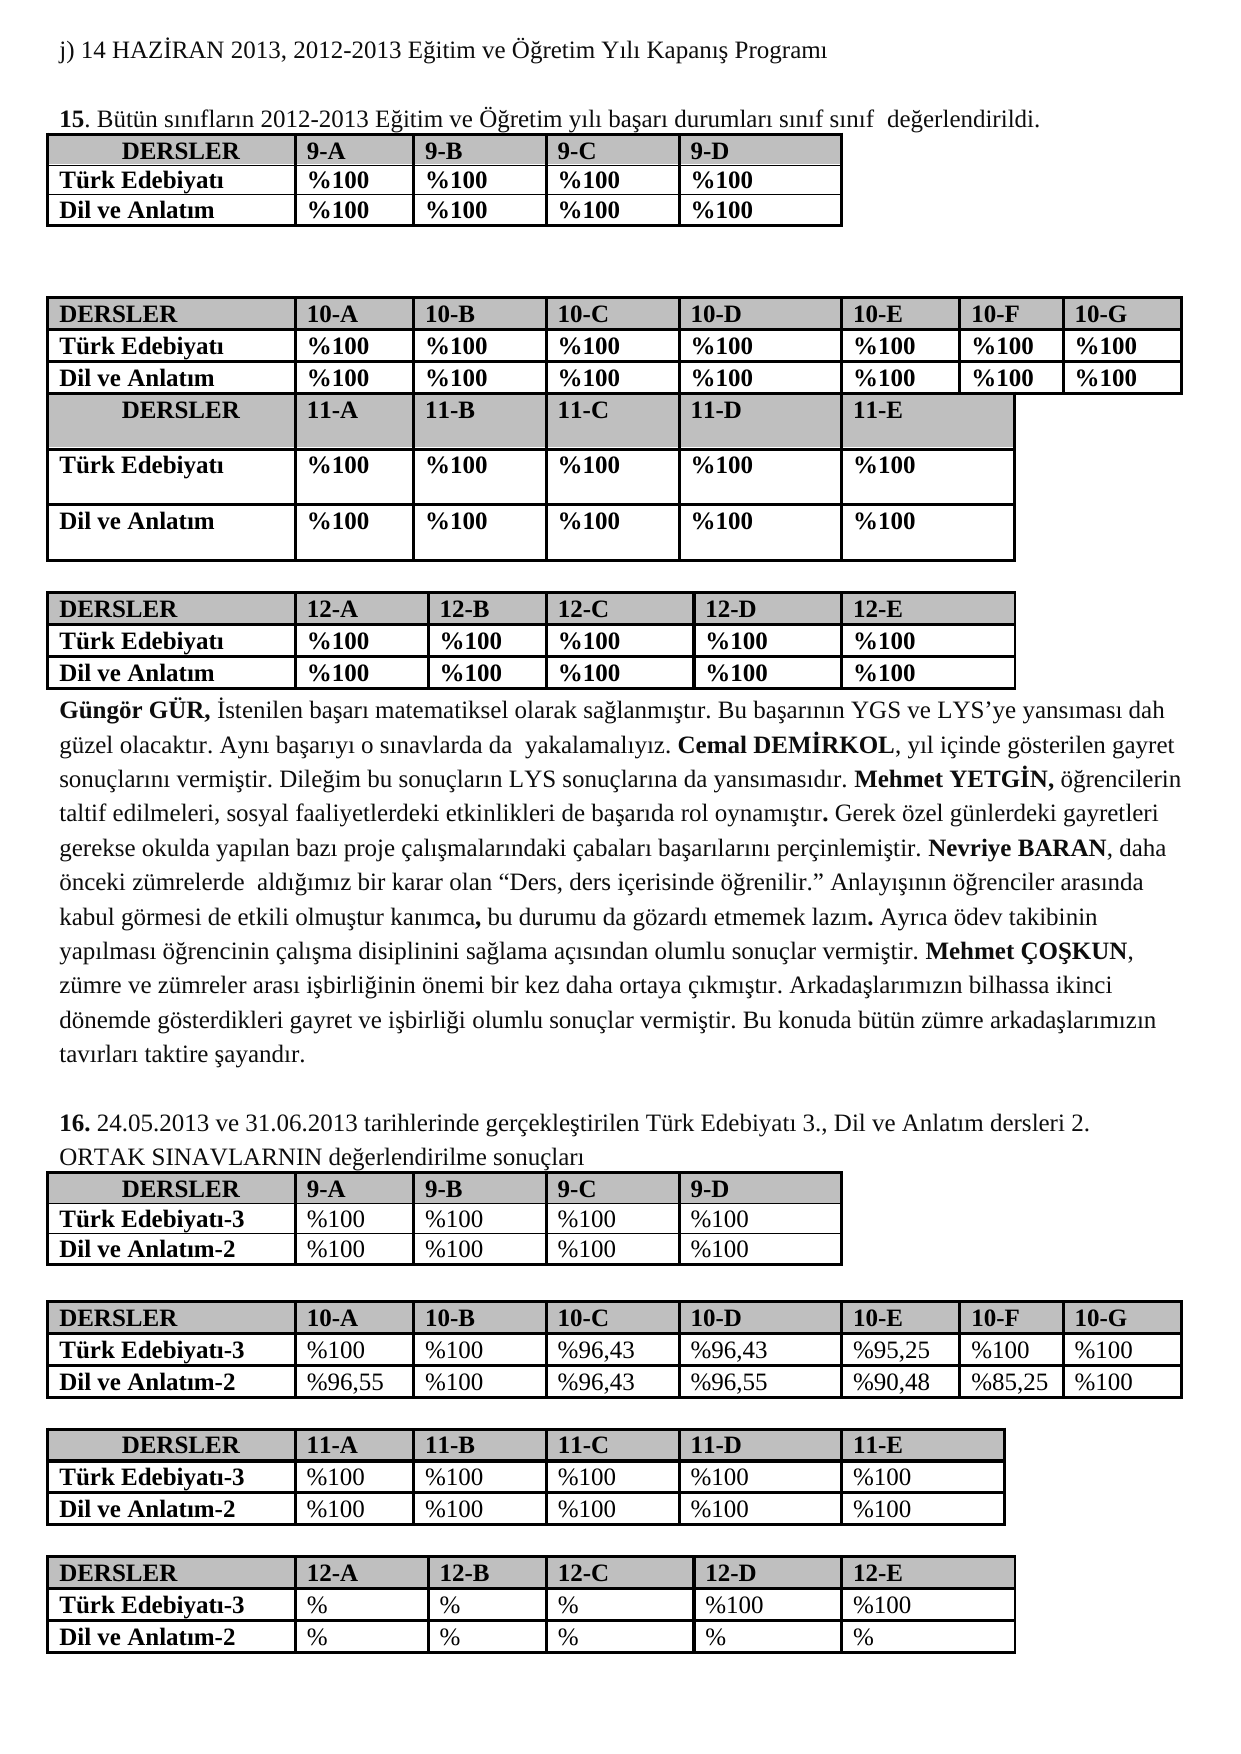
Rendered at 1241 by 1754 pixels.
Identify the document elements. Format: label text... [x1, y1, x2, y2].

table_cell %100 [681, 331, 840, 360]
table_cell %100 [843, 1590, 1014, 1619]
table_cell Türk Edebiyatı [49, 626, 294, 655]
table_header 12-C [548, 1558, 692, 1587]
table_cell %96,43 [548, 1367, 678, 1396]
table_header 11-A [297, 1431, 412, 1459]
table_cell %100 [297, 331, 412, 360]
table_cell 11-B [415, 395, 545, 447]
table_cell %100 [961, 1335, 1062, 1364]
table_cell %100 [548, 1463, 678, 1491]
table_cell %100 [297, 658, 427, 687]
table_cell %100 [681, 195, 840, 224]
table_cell %100 [297, 1335, 412, 1364]
table_header DERSLER [49, 136, 294, 164]
table_cell %100 [548, 363, 678, 392]
table_cell %100 [430, 658, 545, 687]
table_cell %100 [297, 363, 412, 392]
table_cell %100 [843, 363, 958, 392]
table_cell %100 [548, 626, 692, 655]
table_cell % [430, 1622, 545, 1651]
table_cell %100 [843, 658, 1014, 687]
table_cell Türk Edebiyatı-3 [49, 1590, 294, 1619]
table_cell % [297, 1590, 427, 1619]
table_cell Dil ve Anlatım [49, 363, 294, 392]
text j) 14 HAZİRAN 2013, 2012-2013 Eğitim ve Öğretim Yılı Kapanış Programı [59, 29, 1181, 64]
table_header 9-B [415, 1174, 545, 1203]
table_cell %100 [297, 451, 412, 503]
table_cell %100 [297, 195, 412, 224]
table_header DERSLER [49, 594, 294, 623]
table_header 10-E [843, 1303, 958, 1332]
table_header 10-C [548, 299, 678, 328]
table_cell %100 [548, 506, 678, 559]
table_cell %100 [415, 1494, 545, 1523]
table_cell %100 [1065, 363, 1180, 392]
table_cell %100 [548, 1494, 678, 1523]
table_cell Türk Edebiyatı-3 [49, 1463, 294, 1491]
table_cell %100 [548, 331, 678, 360]
table_cell %100 [297, 166, 412, 194]
table_cell Dil ve Anlatım [49, 195, 294, 224]
table_header 10-B [415, 299, 545, 328]
table_header 10-G [1065, 1303, 1180, 1332]
table_header 9-D [681, 136, 840, 164]
table_cell %96,43 [681, 1335, 840, 1364]
table_cell 11-C [548, 395, 678, 447]
table_header 10-A [297, 1303, 412, 1332]
table_cell %100 [548, 1234, 678, 1262]
table_header 10-F [961, 299, 1062, 328]
table_cell %100 [297, 1234, 412, 1262]
table_header 9-C [548, 136, 678, 164]
table_header 9-D [681, 1174, 840, 1203]
table_cell %100 [681, 506, 840, 559]
table_cell %100 [1065, 331, 1180, 360]
table_cell DERSLER [49, 395, 294, 447]
table_cell %100 [961, 331, 1062, 360]
table_header 12-B [430, 1558, 545, 1587]
table_header 10-A [297, 299, 412, 328]
table_header DERSLER [49, 299, 294, 328]
table_cell Türk Edebiyatı [49, 166, 294, 194]
table_header 10-B [415, 1303, 545, 1332]
table_cell %100 [1065, 1367, 1180, 1396]
table_cell %100 [548, 195, 678, 224]
table_header 11-D [681, 1431, 840, 1459]
table_cell %100 [681, 1234, 840, 1262]
table_cell %100 [548, 1204, 678, 1233]
table_cell %96,55 [297, 1367, 412, 1396]
table_cell %100 [681, 1463, 840, 1491]
table_cell %100 [696, 626, 840, 655]
table_cell %100 [681, 1204, 840, 1233]
table_cell %100 [681, 166, 840, 194]
table_header 12-A [297, 594, 427, 623]
table_cell 11-E [843, 395, 1013, 447]
table_cell % [430, 1590, 545, 1619]
table_header 12-A [297, 1558, 427, 1587]
table_cell %96,43 [548, 1335, 678, 1364]
table_cell %100 [843, 331, 958, 360]
table_cell %90,48 [843, 1367, 958, 1396]
table_cell % [696, 1622, 840, 1651]
table_cell %100 [548, 451, 678, 503]
table_cell %100 [843, 626, 1014, 655]
table_header 12-E [843, 1558, 1014, 1587]
table_cell %100 [548, 166, 678, 194]
table_cell %100 [415, 1367, 545, 1396]
table_cell %100 [681, 363, 840, 392]
table_cell %100 [681, 1494, 840, 1523]
table_cell Türk Edebiyatı-3 [49, 1335, 294, 1364]
table_cell %100 [843, 1463, 1003, 1491]
table_cell %100 [415, 363, 545, 392]
table_cell Türk Edebiyatı [49, 451, 294, 503]
table_cell %100 [415, 331, 545, 360]
table_cell %96,55 [681, 1367, 840, 1396]
table_cell %100 [297, 1463, 412, 1491]
table_cell Dil ve Anlatım-2 [49, 1367, 294, 1396]
table_cell 11-A [297, 395, 412, 447]
table_cell %100 [415, 506, 545, 559]
table_cell %100 [297, 626, 427, 655]
table_header 11-B [415, 1431, 545, 1459]
table_cell Dil ve Anlatım-2 [49, 1622, 294, 1651]
table_cell % [297, 1622, 427, 1651]
table_cell %85,25 [961, 1367, 1062, 1396]
table_cell %100 [415, 1234, 545, 1262]
table_cell %100 [415, 1335, 545, 1364]
table_cell Dil ve Anlatım [49, 506, 294, 559]
table_header 10-C [548, 1303, 678, 1332]
table_header 12-B [430, 594, 545, 623]
table_cell %100 [297, 1204, 412, 1233]
table_cell %100 [297, 1494, 412, 1523]
table_cell %100 [696, 658, 840, 687]
table_cell Dil ve Anlatım [49, 658, 294, 687]
table_header 12-E [843, 594, 1014, 623]
table_cell %100 [843, 506, 1013, 559]
table_header 10-F [961, 1303, 1062, 1332]
table_cell %100 [415, 451, 545, 503]
table_cell Dil ve Anlatım-2 [49, 1494, 294, 1523]
table_cell % [548, 1590, 692, 1619]
table_header 10-D [681, 1303, 840, 1332]
table_header 12-C [548, 594, 692, 623]
table_header 11-C [548, 1431, 678, 1459]
table_header DERSLER [49, 1431, 294, 1459]
table_cell Türk Edebiyatı [49, 331, 294, 360]
table_header 9-C [548, 1174, 678, 1203]
text 15. Bütün sınıfların 2012-2013 Eğitim ve Öğretim yılı başarı durumları sınıf sınıf değerlendirildi. [59, 98, 1181, 133]
table_cell %100 [681, 451, 840, 503]
table_header 9-A [297, 136, 412, 164]
table_cell %100 [415, 1204, 545, 1233]
table_cell %100 [415, 1463, 545, 1491]
table_cell % [548, 1622, 692, 1651]
table_cell %100 [415, 195, 545, 224]
table_header 10-G [1065, 299, 1180, 328]
table_cell %100 [297, 506, 412, 559]
table_header 9-B [415, 136, 545, 164]
text Güngör GÜR, İstenilen başarı matematiksel olarak sağlanmıştır. Bu başarının YGS ve LYS’ye yansıması dah güzel olacaktır. Aynı başarıyı o sınavlarda da yakalamalıyız. Cemal DEMİRKOL, yıl içinde gösterilen gayret sonuçlarını vermiştir. Dileğim bu sonuçların LYS sonuçlarına da yansımasıdır. Mehmet YETGİN, öğrencilerin taltif edilmeleri, sosyal faaliyetlerdeki etkinlikleri de başarıda rol oynamıştır. Gerek özel günlerdeki gayretleri gerekse okulda yapılan bazı proje çalışmalarındaki çabaları başarılarını perçinlemiştir. Nevriye BARAN, daha önceki zümrelerde aldığımız bir karar olan “Ders, ders içerisinde öğrenilir.” Anlayışının öğrenciler arasında kabul görmesi de etkili olmuştur kanımca, bu durumu da gözardı etmemek lazım. Ayrıca ödev takibinin yapılması öğrencinin çalışma disiplinini sağlama açısından olumlu sonuçlar vermiştir. Mehmet ÇOŞKUN, zümre ve zümreler arası işbirliğinin önemi bir kez daha ortaya çıkmıştır. Arkadaşlarımızın bilhassa ikinci dönemde gösterdikleri gayret ve işbirliği olumlu sonuçlar vermiştir. Bu konuda bütün zümre arkadaşlarımızın tavırları taktire şayandır. [59, 690, 1181, 1068]
table_cell %100 [1065, 1335, 1180, 1364]
table_header 10-D [681, 299, 840, 328]
text 16. 24.05.2013 ve 31.06.2013 tarihlerinde gerçekleştirilen Türk Edebiyatı 3., Dil ve Anlatım dersleri 2. ORTAK SINAVLARNIN değerlendirilme sonuçları [59, 1102, 1181, 1171]
table_cell %95,25 [843, 1335, 958, 1364]
table_cell Türk Edebiyatı-3 [49, 1204, 294, 1233]
table_cell %100 [548, 658, 692, 687]
table_cell %100 [961, 363, 1062, 392]
table_cell %100 [696, 1590, 840, 1619]
table_header 12-D [696, 1558, 840, 1587]
table_header DERSLER [49, 1303, 294, 1332]
table_cell %100 [430, 626, 545, 655]
table_cell %100 [843, 1494, 1003, 1523]
table_header DERSLER [49, 1174, 294, 1203]
table_header 9-A [297, 1174, 412, 1203]
table_header DERSLER [49, 1558, 294, 1587]
table_cell Dil ve Anlatım-2 [49, 1234, 294, 1262]
table_cell % [843, 1622, 1014, 1651]
table_header 11-E [843, 1431, 1003, 1459]
table_header 12-D [696, 594, 840, 623]
table_cell %100 [843, 451, 1013, 503]
table_cell %100 [415, 166, 545, 194]
table_header 10-E [843, 299, 958, 328]
table_cell 11-D [681, 395, 840, 447]
